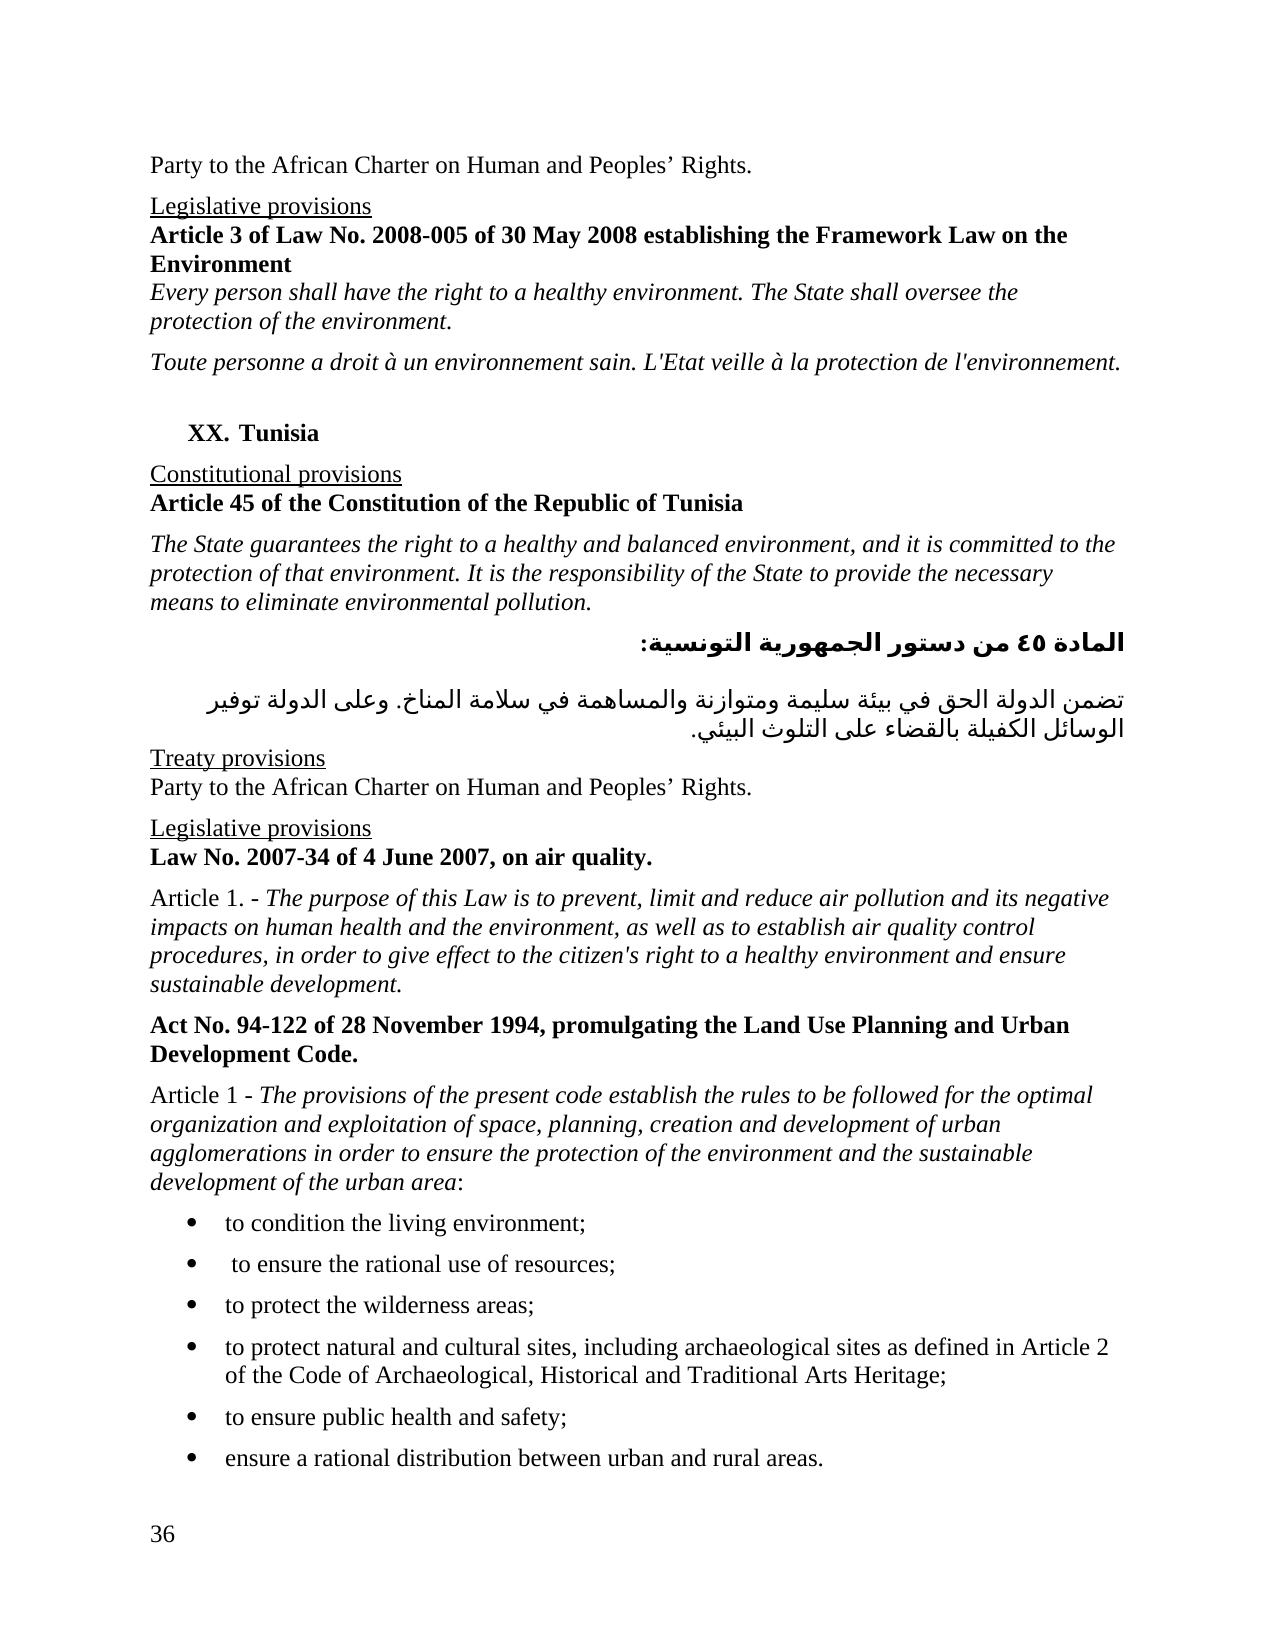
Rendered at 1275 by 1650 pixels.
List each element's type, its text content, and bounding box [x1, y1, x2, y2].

text Article 1 - The provisions of the present code establish the rules to be followed for the optimal organization and exploitation of space, planning, creation and development of urban agglomerations in order to ensure the protection of the environment and the sustainable development of the urban area: [150, 1080, 1125, 1195]
text تضمن الدولة الحق في بيئة سليمة ومتوازنة والمساهمة في سلامة المناخ. وعلى الدولة توفير الوسائل الكفيلة بالقضاء على التلوث البيئي. [150, 657, 1125, 743]
list to ensure public health and safety; [187, 1402, 1125, 1430]
text Article 3 of Law No. 2008-005 of 30 May 2008 establishing the Framework Law on the Environment Every person shall have the right to a healthy environment. The State shall oversee the protection of the environment. [150, 220, 1125, 335]
text Article 1. - The purpose of this Law is to prevent, limit and reduce air pollution and its negative impacts on human health and the environment, as well as to establish air quality control procedures, in order to give effect to the citizen's right to a healthy environment and ensure sustainable development. [150, 883, 1125, 998]
list to condition the living environment; [187, 1208, 1125, 1237]
list to ensure the rational use of resources; [187, 1249, 1125, 1278]
text Legislative provisions [150, 813, 1125, 842]
text المادة ٤٥ من دستور الجمهورية التونسية: [150, 628, 1125, 657]
text Toute personne a droit à un environnement sain. L'Etat veille à la protection de l'environnement. [150, 347, 1125, 376]
text Article 45 of the Constitution of the Republic of Tunisia [150, 488, 1125, 517]
text Act No. 94-122 of 28 November 1994, promulgating the Land Use Planning and Urban Development Code. [150, 1010, 1125, 1068]
list to protect the wilderness areas; [187, 1290, 1125, 1319]
text The State guarantees the right to a healthy and balanced environment, and it is committed to the protection of that environment. It is the responsibility of the State to provide the necessary means to eliminate environmental pollution. [150, 529, 1125, 615]
subtitle Tunisia [187, 418, 1125, 447]
text Legislative provisions [150, 191, 1125, 220]
text Party to the African Charter on Human and Peoples’ Rights. [150, 150, 1125, 179]
text Constitutional provisions [150, 459, 1125, 488]
list ensure a rational distribution between urban and rural areas. [187, 1443, 1125, 1472]
text Law No. 2007-34 of 4 June 2007, on air quality. [150, 842, 1125, 870]
text Party to the African Charter on Human and Peoples’ Rights. [150, 772, 1125, 800]
list to protect natural and cultural sites, including archaeological sites as defined in Article 2 of the Code of Archaeological, Historical and Traditional Arts Heritage; [187, 1332, 1125, 1389]
text Treaty provisions [150, 743, 1125, 772]
